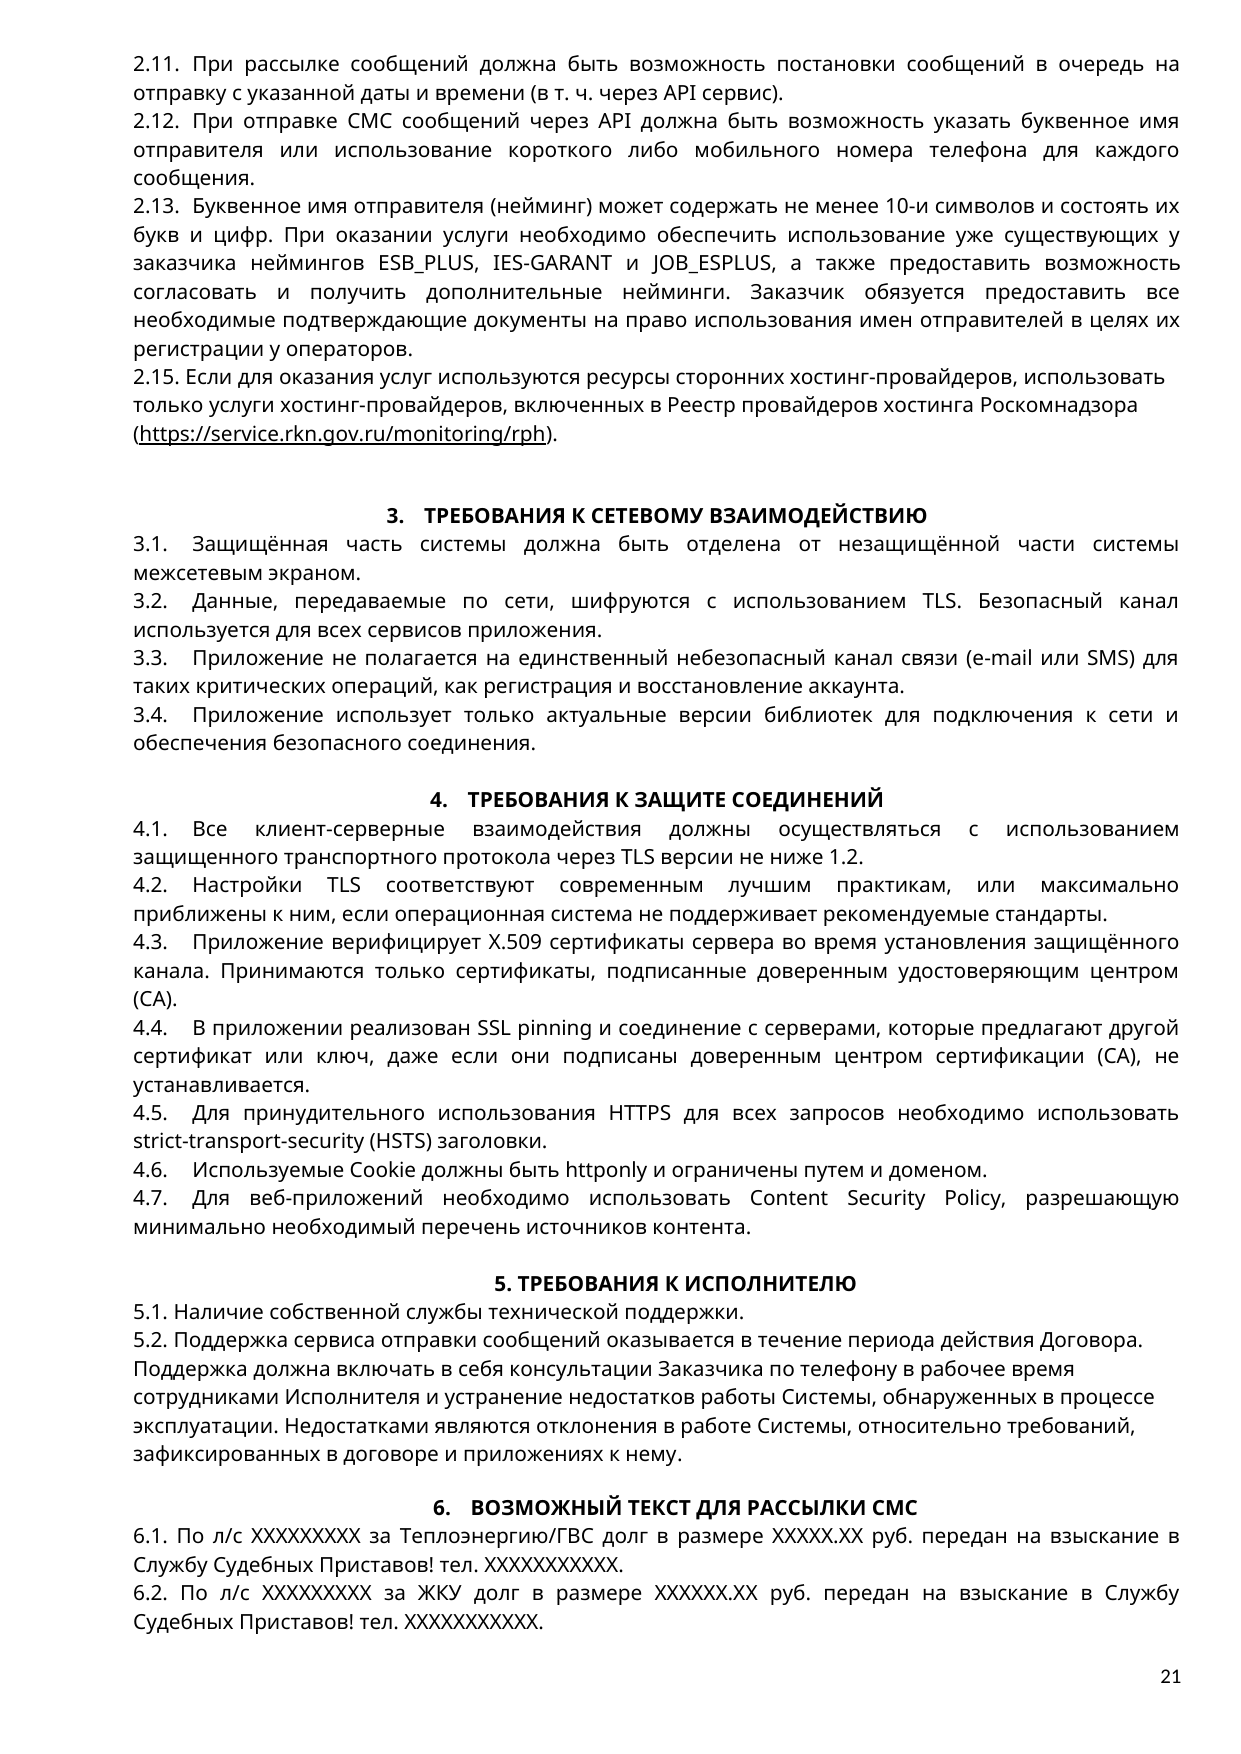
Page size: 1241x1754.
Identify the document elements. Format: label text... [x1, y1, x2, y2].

list Используемые Cookie должны быть httponly и ограничены путем и доменом. [133, 1155, 1180, 1183]
list Приложение верифицирует X.509 сертификаты сервера во время установления защищённого канала. Принимаются только сертификаты, подписанные доверенным удостоверяющим центром (CA). [133, 927, 1180, 1013]
text 5.1. Наличие собственной службы технической поддержки. [133, 1297, 1181, 1326]
list Для принудительного использования HTTPS для всех запросов необходимо использовать strict-transport-security (HSTS) заголовки. [133, 1098, 1180, 1155]
text Поддержка должна включать в себя консультации Заказчика по телефону в рабочее время сотрудниками Исполнителя и устранение недостатков работы Системы, обнаруженных в процессе эксплуатации. Недостатками являются отклонения в работе Системы, относительно требований, зафиксированных в договоре и приложениях к нему. [133, 1354, 1181, 1468]
text 6.1. По л/с ХХХХХХХХХ за Теплоэнергию/ГВС долг в размере ХХХХХ.ХХ руб. передан на взыскание в Службу Судебных Приставов! тел. ХХХХХХХХХХХ. [133, 1522, 1181, 1578]
list Буквенное имя отправителя (нейминг) может содержать не менее 10-и символов и состоять их букв и цифр. При оказании услуги необходимо обеспечить использование уже существующих у заказчика неймингов ESB_PLUS, IES-GARANT и JOB_ESPLUS, а также предоставить возможность согласовать и получить дополнительные нейминги. Заказчик обязуется предоставить все необходимые подтверждающие документы на право использования имен отправителей в целях их регистрации у операторов. [133, 192, 1181, 362]
list При рассылке сообщений должна быть возможность постановки сообщений в очередь на отправку с указанной даты и времени (в т. ч. через API сервис). [133, 49, 1181, 106]
list Защищённая часть системы должна быть отделена от незащищённой части системы межсетевым экраном. [133, 529, 1180, 586]
text 5.2. Поддержка сервиса отправки сообщений оказывается в течение периода действия Договора. [133, 1326, 1181, 1354]
list Приложение использует только актуальные версии библиотек для подключения к сети и обеспечения безопасного соединения. [133, 700, 1180, 757]
list Приложение не полагается на единственный небезопасный канал связи (e-mail или SMS) для таких критических операций, как регистрация и восстановление аккаунта. [133, 643, 1180, 700]
subtitle ТРЕБОВАНИЯ К СЕТЕВОМУ ВЗАИМОДЕЙСТВИЮ [133, 501, 1181, 529]
subtitle 6. ВОЗМОЖНЫЙ ТЕКСТ ДЛЯ РАССЫЛКИ СМС [170, 1493, 1181, 1522]
list Настройки TLS соответствуют современным лучшим практикам, или максимально приближены к ним, если операционная система не поддерживает рекомендуемые стандарты. [133, 871, 1180, 927]
text 6.2. По л/с ХХХХХХХХХ за ЖКУ долг в размере ХХХХХХ.ХХ руб. передан на взыскание в Службу Судебных Приставов! тел. ХХХХХХХХХХХ. [133, 1578, 1181, 1635]
text 2.15. Если для оказания услуг используются ресурсы сторонних хостинг-провайдеров, использовать только услуги хостинг-провайдеров, включенных в Реестр провайдеров хостинга Роскомнадзора (https://service.rkn.gov.ru/monitoring/rph). [133, 362, 1181, 447]
list В приложении реализован SSL pinning и соединение с серверами, которые предлагают другой сертификат или ключ, даже если они подписаны доверенным центром сертификации (CA), не устанавливается. [133, 1013, 1180, 1098]
list При отправке СМС сообщений через API должна быть возможность указать буквенное имя отправителя или использование короткого либо мобильного номера телефона для каждого сообщения. [133, 106, 1181, 192]
list Для веб-приложений необходимо использовать Content Security Policy, разрешающую минимально необходимый перечень источников контента. [133, 1183, 1180, 1240]
list Все клиент-серверные взаимодействия должны осуществляться с использованием защищенного транспортного протокола через TLS версии не ниже 1.2. [133, 814, 1180, 871]
subtitle 5. ТРЕБОВАНИЯ К ИСПОЛНИТЕЛЮ [170, 1269, 1181, 1297]
list Данные, передаваемые по сети, шифруются с использованием TLS. Безопасный канал используется для всех сервисов приложения. [133, 586, 1180, 643]
subtitle ТРЕБОВАНИЯ К ЗАЩИТЕ СОЕДИНЕНИЙ [133, 785, 1181, 814]
